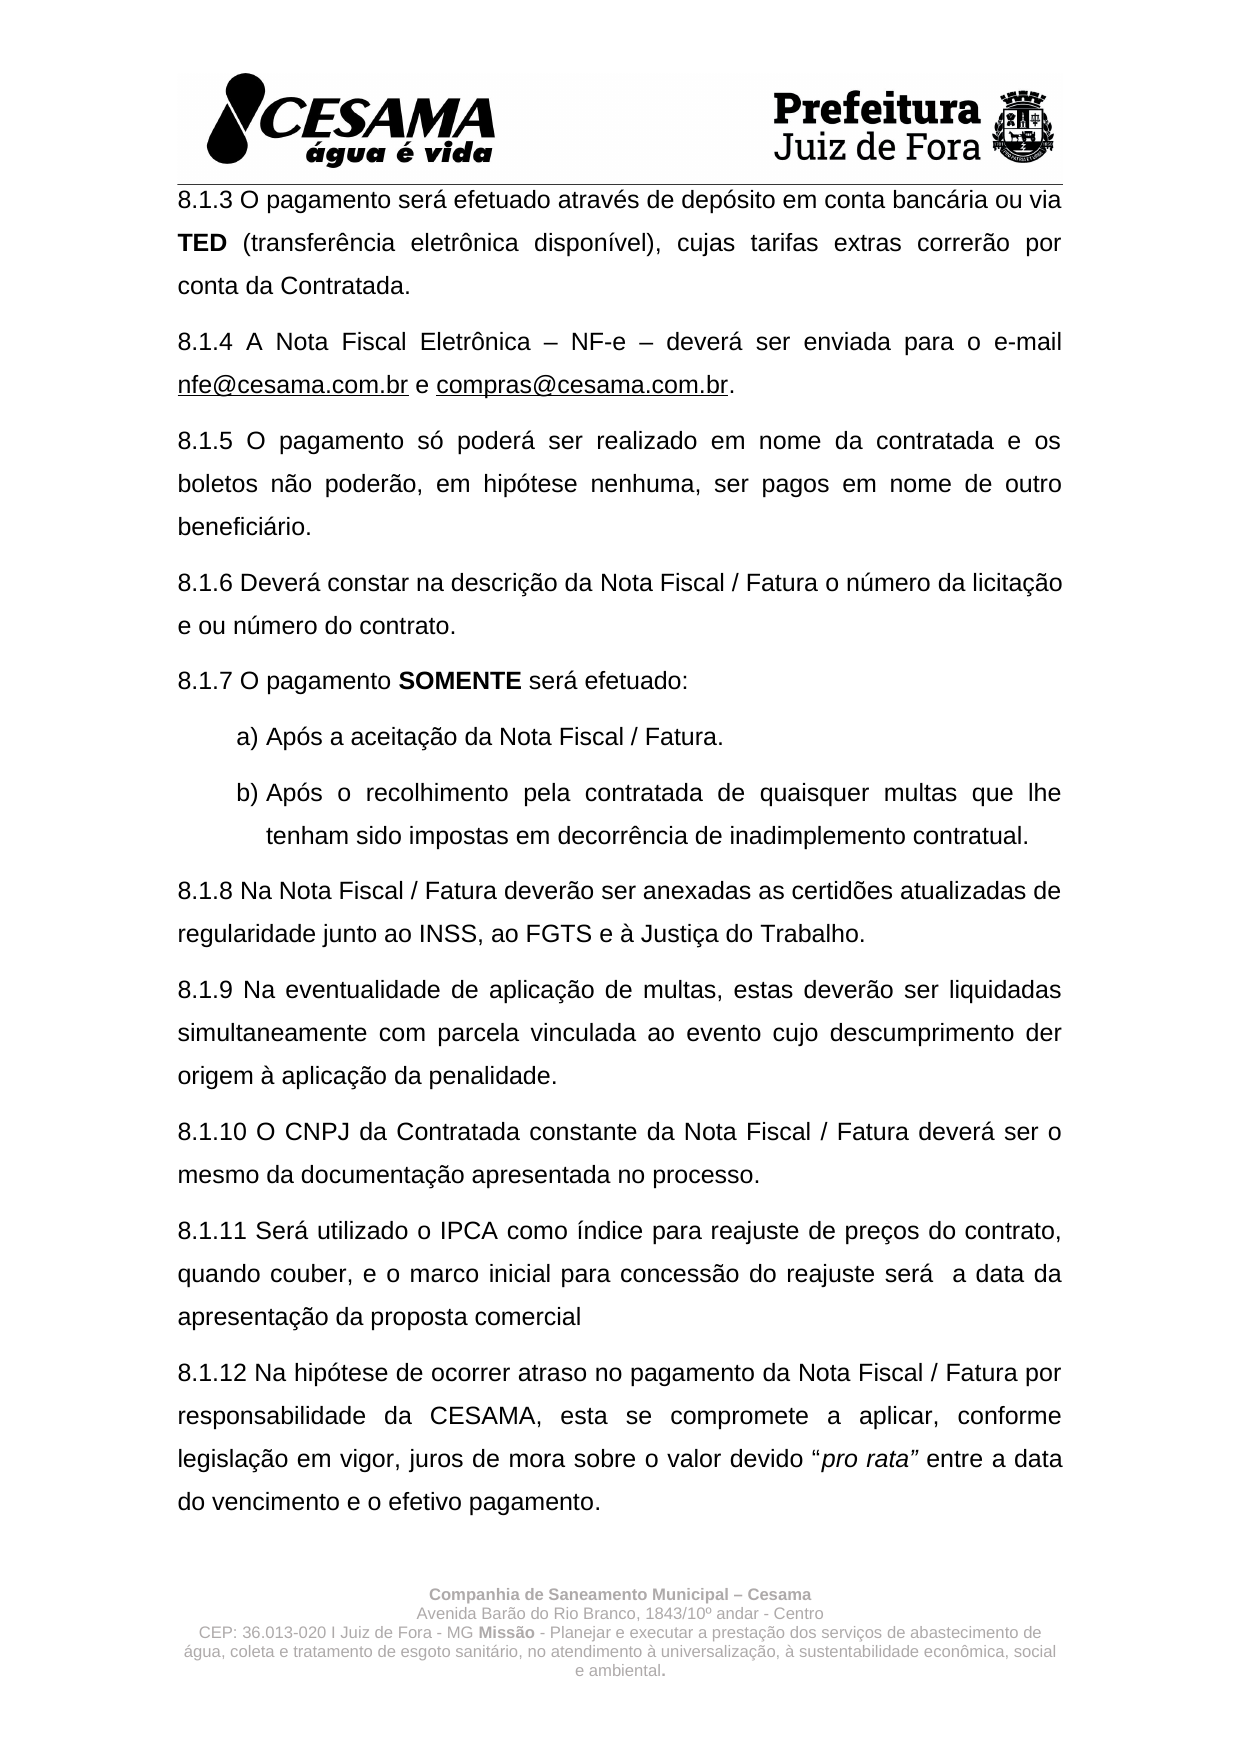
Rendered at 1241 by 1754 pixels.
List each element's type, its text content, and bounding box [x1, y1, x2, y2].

text 8.1.10 O CNPJ da Contratada constante da Nota Fiscal / Fatura deverá ser o mesmo da documentação apresentada no processo. [177, 1117, 1063, 1189]
list Após o recolhimento pela contratada de quaisquer multas que lhe tenham sido impostas em decorrência de inadimplemento contratual. [236, 777, 1063, 849]
text 8.1.5 O pagamento só poderá ser realizado em nome da contratada e os boletos não poderão, em hipótese nenhuma, ser pagos em nome de outro beneficiário. [177, 426, 1063, 541]
text 8.1.4 A Nota Fiscal Eletrônica – NF-e – deverá ser enviada para o e-mail nfe@cesama.com.br e compras@cesama.com.br. [177, 327, 1063, 399]
text 8.1.12 Na hipótese de ocorrer atraso no pagamento da Nota Fiscal / Fatura por responsabilidade da CESAMA, esta se compromete a aplicar, conforme legislação em vigor, juros de mora sobre o valor devido “pro rata” entre a data do vencimento e o efetivo pagamento. [177, 1357, 1063, 1516]
text 8.1.8 Na Nota Fiscal / Fatura deverão ser anexadas as certidões atualizadas de regularidade junto ao INSS, ao FGTS e à Justiça do Trabalho. [177, 876, 1063, 948]
text 8.1.6 Deverá constar na descrição da Nota Fiscal / Fatura o número da licitação e ou número do contrato. [177, 567, 1063, 639]
list Após a aceitação da Nota Fiscal / Fatura. [236, 722, 1063, 751]
picture [177, 73, 1063, 185]
text 8.1.11 Será utilizado o IPCA como índice para reajuste de preços do contrato, quando couber, e o marco inicial para concessão do reajuste será a data da apresentação da proposta comercial [177, 1216, 1063, 1331]
text 8.1.7 O pagamento SOMENTE será efetuado: [177, 666, 1063, 695]
text 8.1.9 Na eventualidade de aplicação de multas, estas deverão ser liquidadas simultaneamente com parcela vinculada ao evento cujo descumprimento der origem à aplicação da penalidade. [177, 975, 1063, 1090]
text 8.1.3 O pagamento será efetuado através de depósito em conta bancária ou via TED (transferência eletrônica disponível), cujas tarifas extras correrão por conta da Contratada. [177, 185, 1063, 300]
